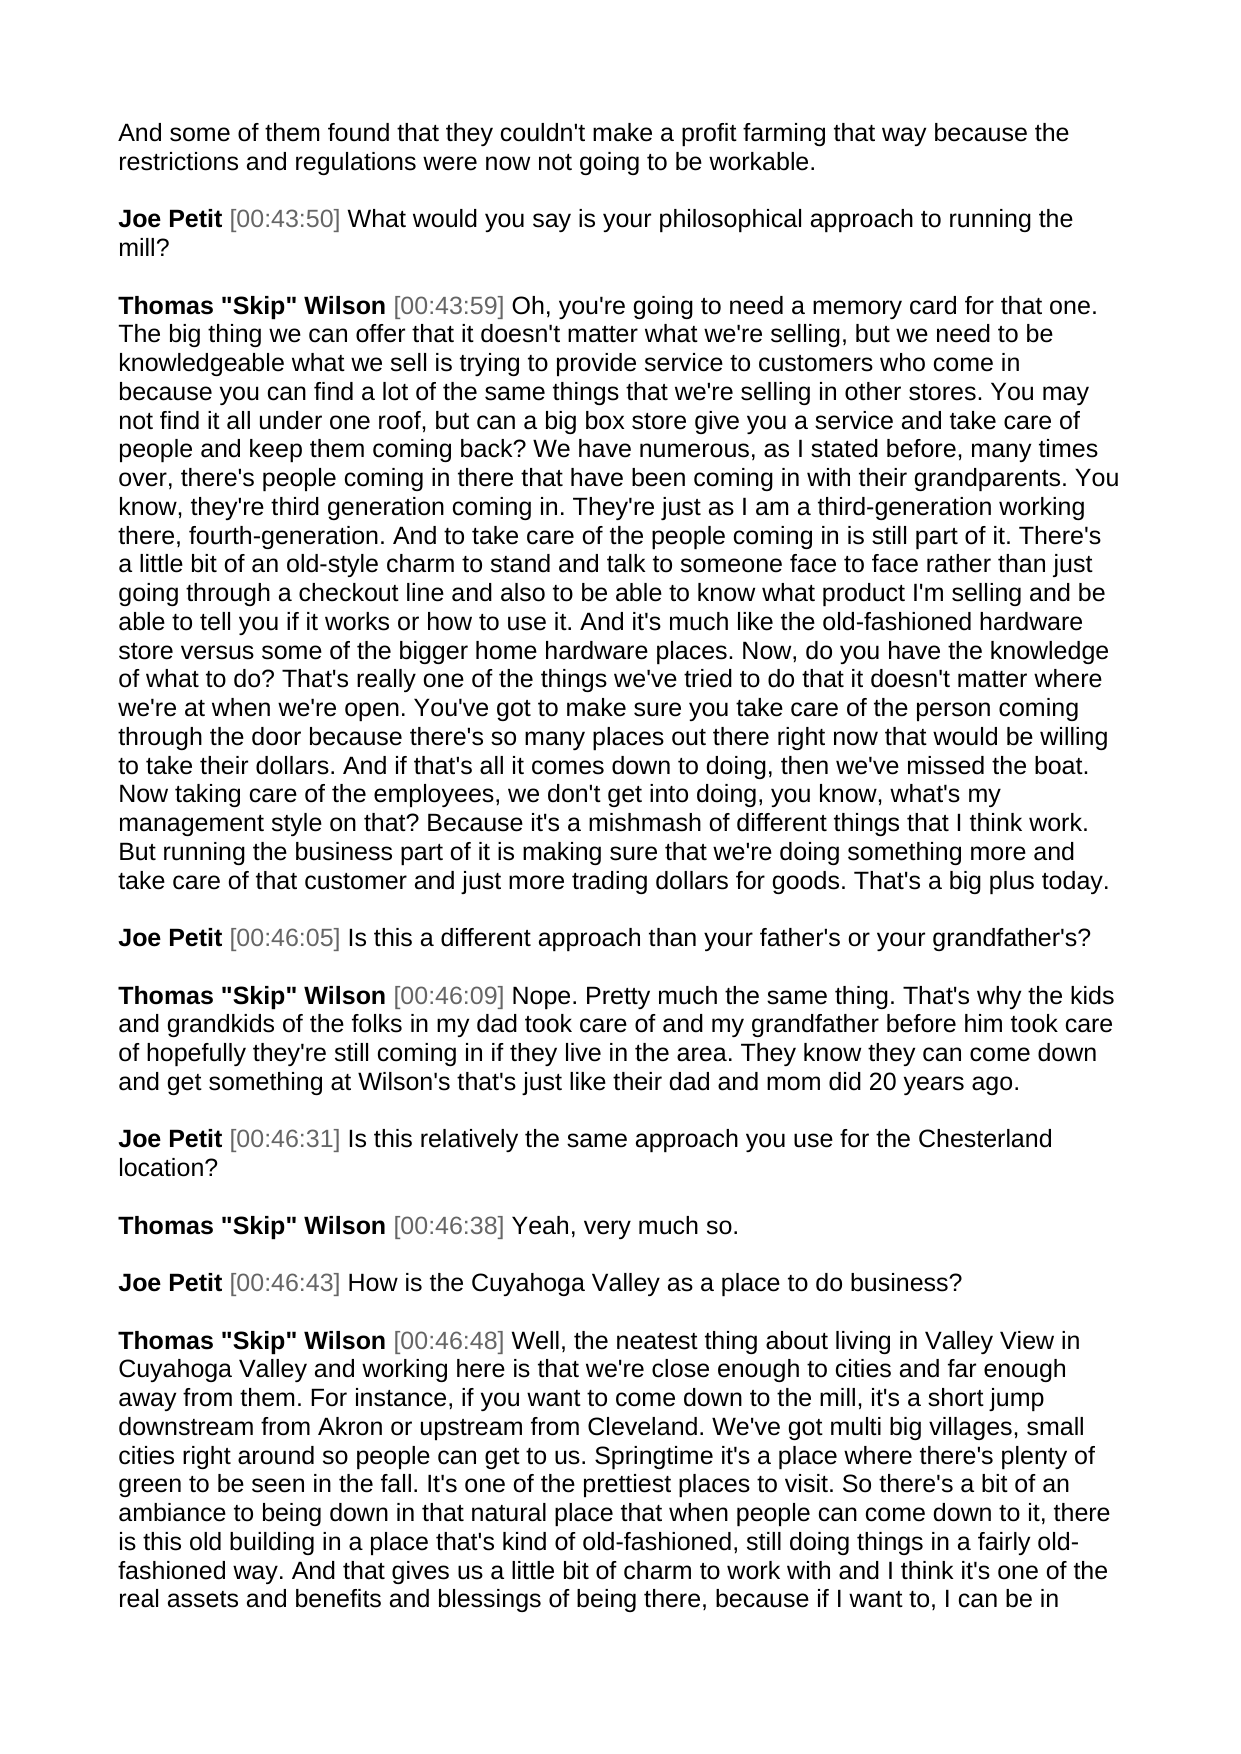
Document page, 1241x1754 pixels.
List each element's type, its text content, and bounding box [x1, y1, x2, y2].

text Joe Petit [00:46:05] Is this a different approach than your father's or your grandfather's? [118, 923, 1122, 952]
text Thomas "Skip" Wilson [00:43:59] Oh, you're going to need a memory card for that one. The big thing we can offer that it doesn't matter what we're selling, but we need to be knowledgeable what we sell is trying to provide service to customers who come in because you can find a lot of the same things that we're selling in other stores. You may not find it all under one roof, but can a big box store give you a service and take care of people and keep them coming back? We have numerous, as I stated before, many times over, there's people coming in there that have been coming in with their grandparents. You know, they're third generation coming in. They're just as I am a third-generation working there, fourth-generation. And to take care of the people coming in is still part of it. There's a little bit of an old-style charm to stand and talk to someone face to face rather than just going through a checkout line and also to be able to know what product I'm selling and be able to tell you if it works or how to use it. And it's much like the old-fashioned hardware store versus some of the bigger home hardware places. Now, do you have the knowledge of what to do? That's really one of the things we've tried to do that it doesn't matter where we're at when we're open. You've got to make sure you take care of the person coming through the door because there's so many places out there right now that would be willing to take their dollars. And if that's all it comes down to doing, then we've missed the boat. Now taking care of the employees, we don't get into doing, you know, what's my management style on that? Because it's a mishmash of different things that I think work. But running the business part of it is making sure that we're doing something more and take care of that customer and just more trading dollars for goods. That's a big plus today. [118, 291, 1122, 894]
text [118, 118, 1122, 176]
text Joe Petit [00:43:50] What would you say is your philosophical approach to running the mill? [118, 204, 1122, 262]
text Thomas "Skip" Wilson [00:46:38] Yeah, very much so. [118, 1211, 1122, 1239]
text Joe Petit [00:46:31] Is this relatively the same approach you use for the Chesterland location? [118, 1124, 1122, 1182]
text Thomas "Skip" Wilson [00:46:09] Nope. Pretty much the same thing. That's why the kids and grandkids of the folks in my dad took care of and my grandfather before him took care of hopefully they're still coming in if they live in the area. They know they can come down and get something at Wilson's that's just like their dad and mom did 20 years ago. [118, 981, 1122, 1096]
text Joe Petit [00:46:43] How is the Cuyahoga Valley as a place to do business? [118, 1268, 1122, 1297]
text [118, 1326, 1122, 1613]
